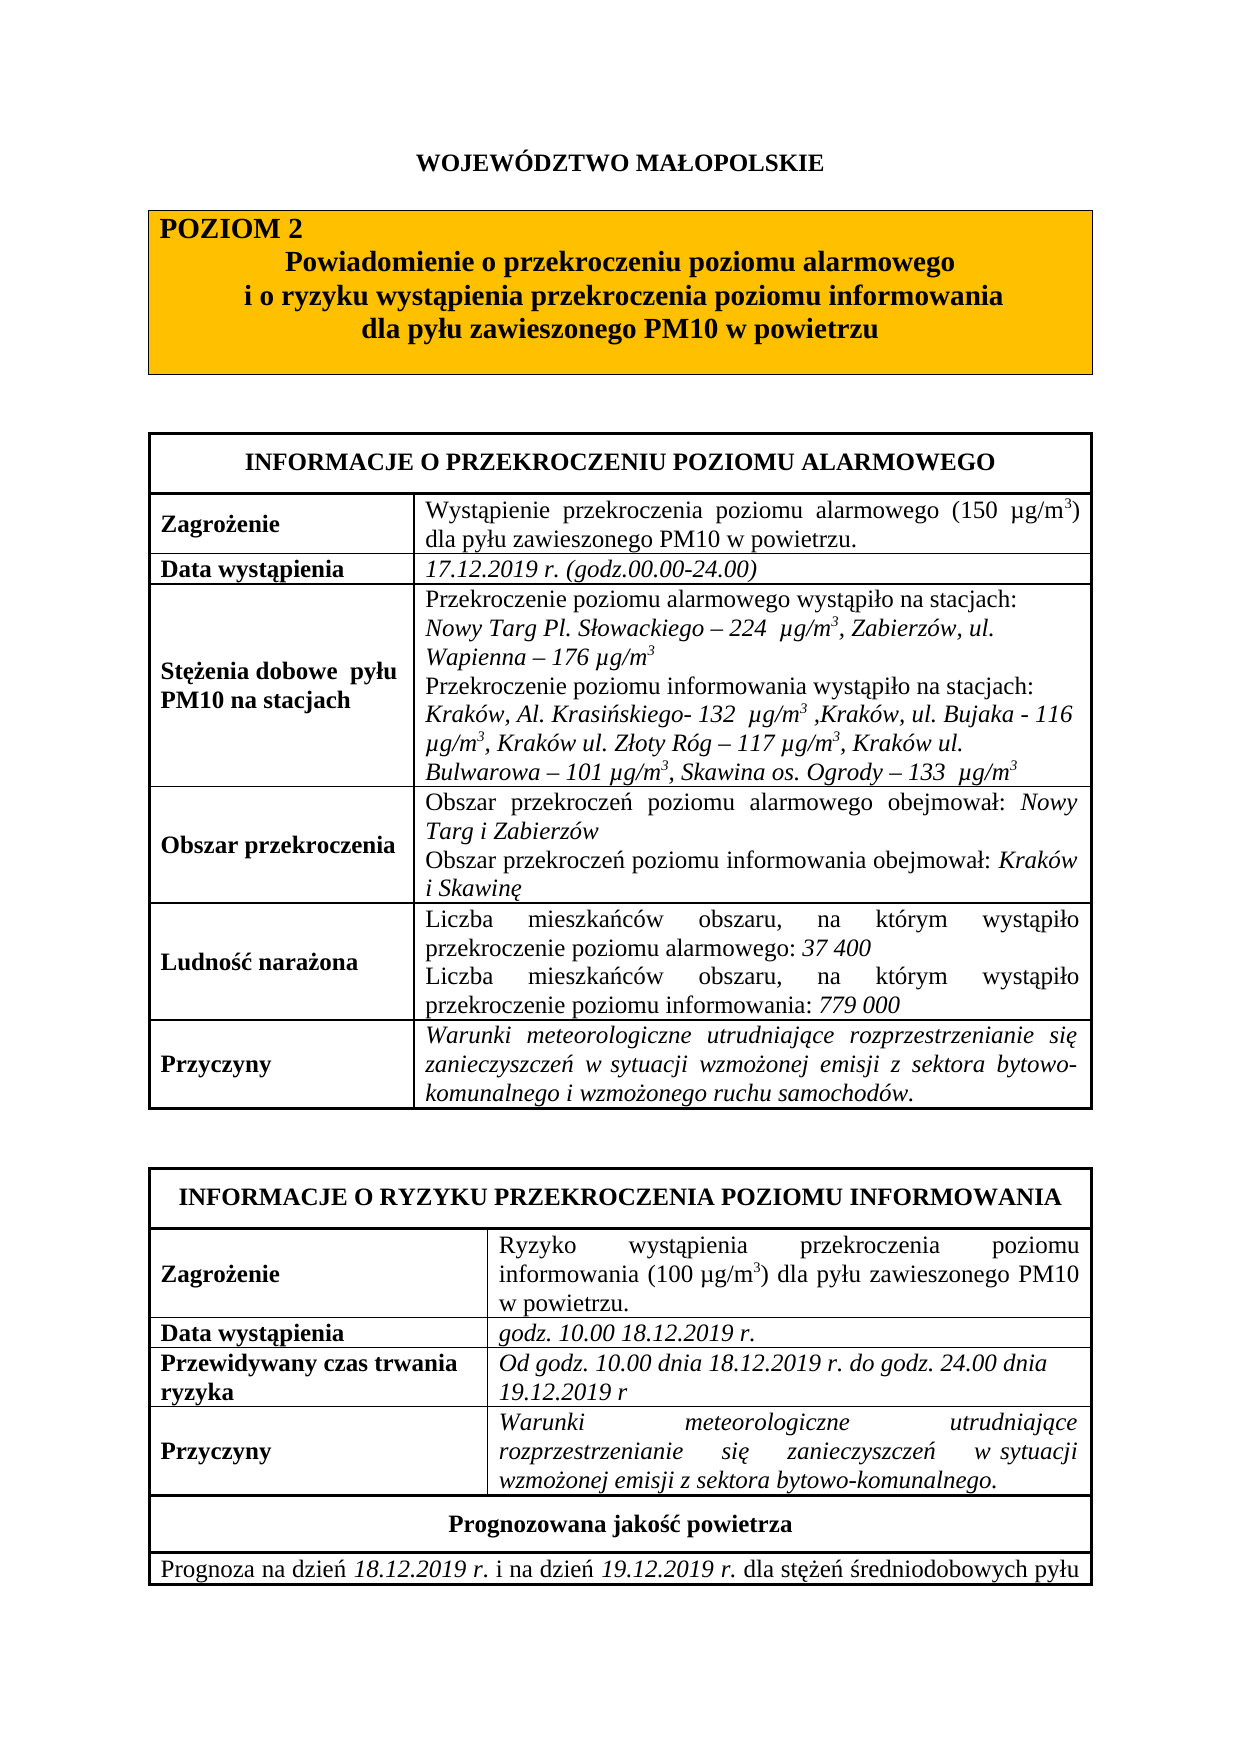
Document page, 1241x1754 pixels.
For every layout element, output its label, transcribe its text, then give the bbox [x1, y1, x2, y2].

table_cell Wystąpienie przekroczenia poziomu alarmowego (150 µg/m3) dla pyłu zawieszonego PM10 w powietrzu. [415, 495, 1090, 553]
table_cell Zagrożenie [151, 1230, 487, 1316]
table_cell Data wystąpienia [151, 554, 413, 583]
table_cell Od godz. 10.00 dnia 18.12.2019 r. do godz. 24.00 dnia 19.12.2019 r [488, 1348, 1090, 1406]
table_cell Obszar przekroczeń poziomu alarmowego obejmował: Nowy Targ i Zabierzów Obszar przekroczeń poziomu informowania obejmował: Kraków i Skawinę [415, 787, 1090, 902]
table_header POZIOM 2 Powiadomienie o przekroczeniu poziomu alarmowego i o ryzyku wystąpienia przekroczenia poziomu informowania dla pyłu zawieszonego PM10 w powietrzu [149, 211, 1092, 374]
table_header INFORMACJE O PRZEKROCZENIU POZIOMU ALARMOWEGO [151, 435, 1090, 492]
table_cell Stężenia dobowe pyłu PM10 na stacjach [151, 585, 413, 786]
table_cell Obszar przekroczenia [151, 787, 413, 902]
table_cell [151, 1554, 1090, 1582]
table_cell Liczba mieszkańców obszaru, na którym wystąpiło przekroczenie poziomu alarmowego: 37 400 Liczba mieszkańców obszaru, na którym wystąpiło przekroczenie poziomu informowania: 779 000 [415, 904, 1090, 1019]
table_cell Data wystąpienia [151, 1318, 487, 1347]
table_cell Warunki meteorologiczne utrudniające rozprzestrzenianie się zanieczyszczeń w sytuacji wzmożonej emisji z sektora bytowo-komunalnego i wzmożonego ruchu samochodów. [415, 1021, 1090, 1107]
table_cell Przewidywany czas trwania ryzyka [151, 1348, 487, 1406]
table_cell Ryzyko wystąpienia przekroczenia poziomu informowania (100 µg/m3) dla pyłu zawieszonego PM10 w powietrzu. [488, 1230, 1090, 1316]
table_cell Zagrożenie [151, 495, 413, 553]
table_cell godz. 10.00 18.12.2019 r. [488, 1318, 1090, 1347]
table_cell Ludność narażona [151, 904, 413, 1019]
table_cell Przyczyny [151, 1407, 487, 1494]
table_cell 17.12.2019 r. (godz.00.00-24.00) [415, 554, 1090, 583]
text WOJEWÓDZTWO MAŁOPOLSKIE [148, 148, 1093, 176]
table_cell Przekroczenie poziomu alarmowego wystąpiło na stacjach: Nowy Targ Pl. Słowackiego – 224 µg/m3, Zabierzów, ul. Wapienna – 176 µg/m3 Przekroczenie poziomu informowania wystąpiło na stacjach: Kraków, Al. Krasińskiego- 132 µg/m3 ,Kraków, ul. Bujaka - 116 µg/m3, Kraków ul. Złoty Róg – 117 µg/m3, Kraków ul. Bulwarowa – 101 µg/m3, Skawina os. Ogrody – 133 µg/m3 [415, 585, 1090, 786]
table_header INFORMACJE O RYZYKU PRZEKROCZENIA POZIOMU INFORMOWANIA [151, 1170, 1090, 1227]
table_cell Prognozowana jakość powietrza [151, 1497, 1090, 1551]
table_cell Warunki meteorologiczne utrudniające rozprzestrzenianie się zanieczyszczeń w sytuacji wzmożonej emisji z sektora bytowo-komunalnego. [488, 1407, 1090, 1494]
table_cell Przyczyny [151, 1021, 413, 1107]
